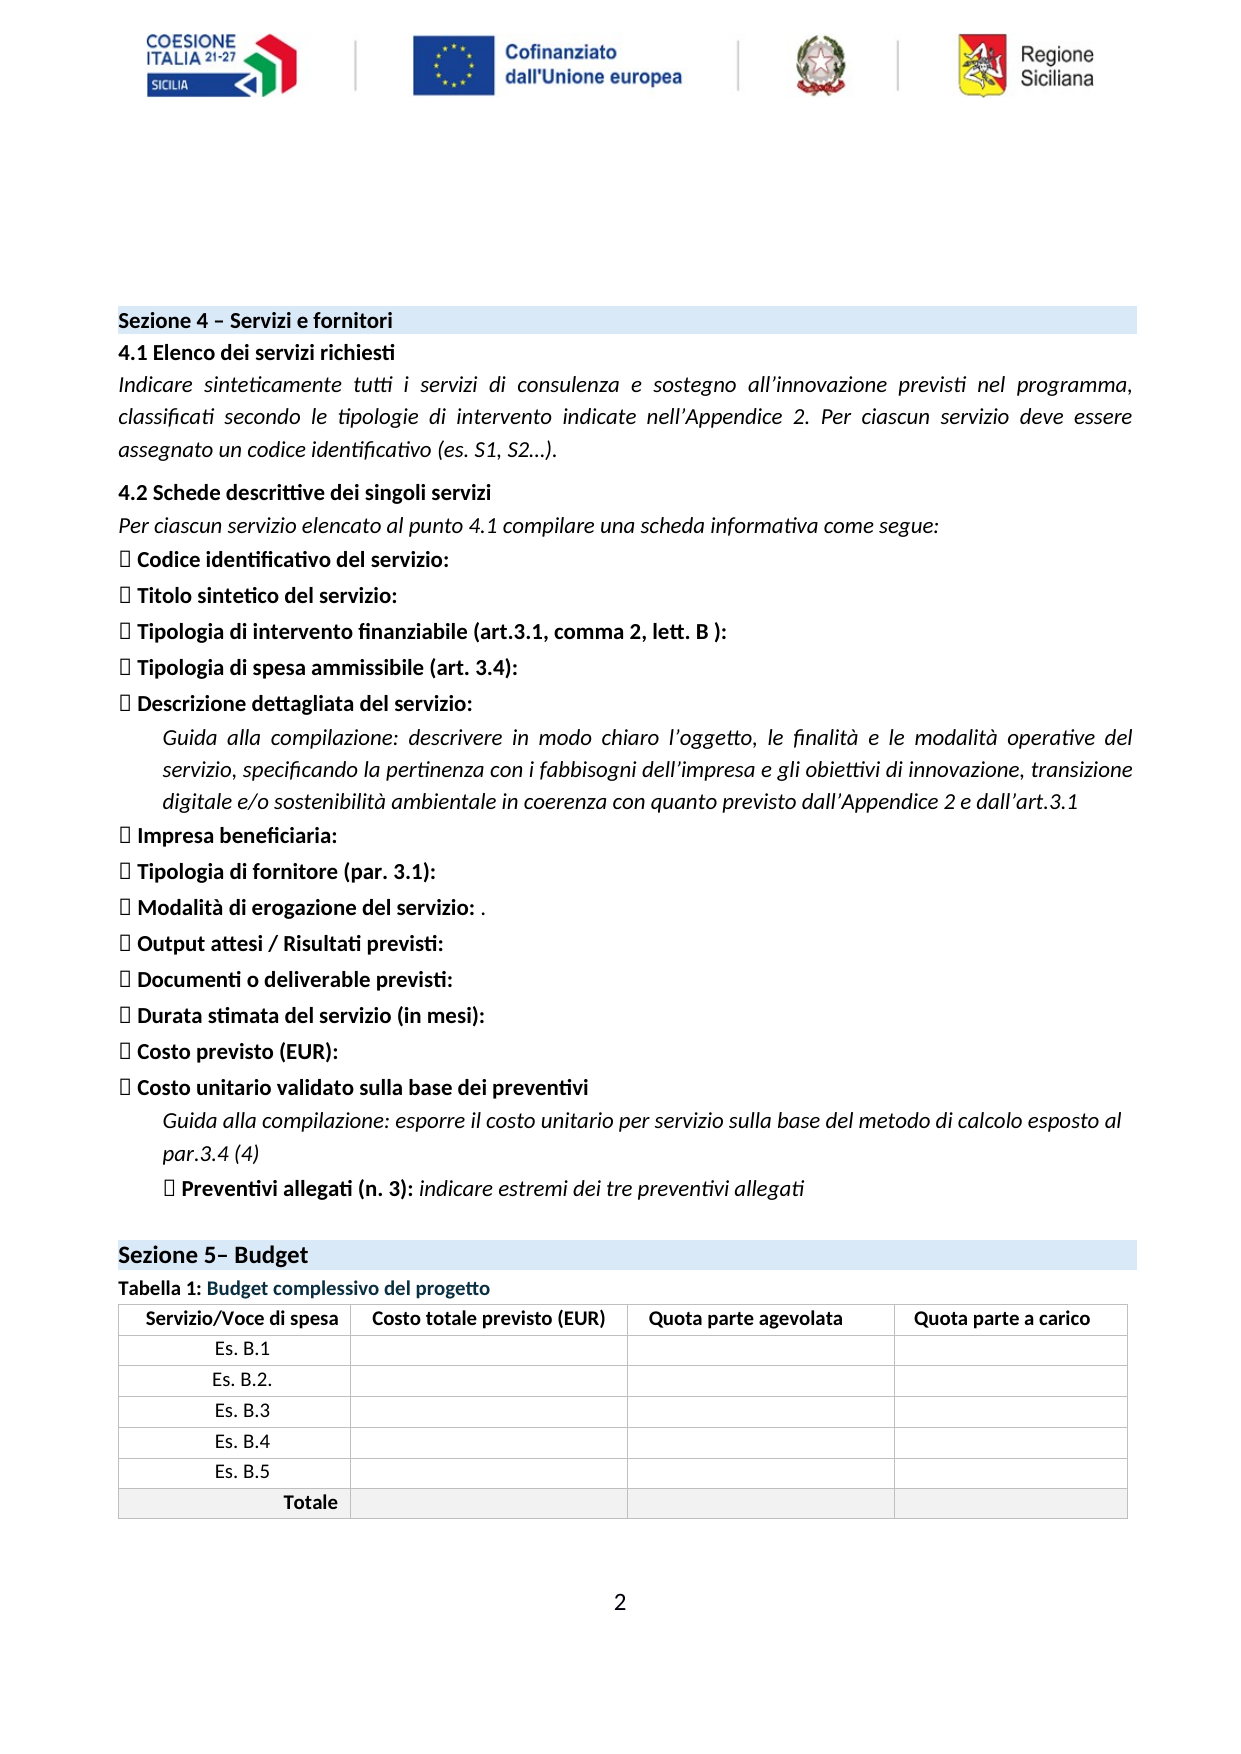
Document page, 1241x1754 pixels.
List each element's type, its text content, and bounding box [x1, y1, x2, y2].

picture [146, 33, 1094, 98]
table_cell [351, 1397, 627, 1427]
table_cell [628, 1428, 894, 1457]
table_cell [351, 1366, 627, 1396]
table_cell [895, 1428, 1127, 1457]
text Sezione 4 – Servizi e fornitori [118, 306, 1137, 334]
text 4.1 Elenco dei servizi richiesti [118, 338, 1137, 366]
table_cell [351, 1489, 627, 1518]
text 🔹 Output attesi / Risultati previsti: 🔹 Documenti o deliverable previsti: 🔹 Durata stimata del servizio (in mesi): 🔹 Costo previsto (EUR): 🔹 Costo unitario validato sulla base dei preventivi [118, 927, 1137, 1102]
table_cell [895, 1397, 1127, 1427]
table_header Servizio/Voce di spesa [119, 1305, 350, 1334]
text Sezione 5– Budget [118, 1240, 1137, 1270]
text Guida alla compilazione: descrivere in modo chiaro l’oggetto, le finalità e le modalità operative del servizio, specificando la pertinenza con i fabbisogni dell’impresa e gli obiettivi di innovazione, transizione digitale e/o sostenibilità ambientale in coerenza con quanto previsto dall’Appendice 2 e dall’art.3.1 [162, 723, 1137, 815]
table_cell Es. B.3 [119, 1397, 350, 1427]
text 🔹 Codice identificativo del servizio: 🔹 Titolo sintetico del servizio: 🔹 Tipologia di intervento finanziabile (art.3.1, comma 2, lett. B ): 🔹 Tipologia di spesa ammissibile (art. 3.4): 🔹 Descrizione dettagliata del servizio: [118, 543, 1137, 718]
table_header Costo totale previsto (EUR) [351, 1305, 627, 1334]
table_cell Es. B.4 [119, 1428, 350, 1457]
table_cell [628, 1459, 894, 1488]
table_cell [351, 1428, 627, 1457]
table_cell [628, 1489, 894, 1518]
table_cell [628, 1397, 894, 1427]
table_cell Es. B.5 [119, 1459, 350, 1488]
text Guida alla compilazione: esporre il costo unitario per servizio sulla base del metodo di calcolo esposto al par.3.4 (4) 🔹 Preventivi allegati (n. 3): indicare estremi dei tre preventivi allegati [162, 1107, 1137, 1203]
text Per ciascun servizio elencato al punto 4.1 compilare una scheda informativa come segue: [118, 511, 1137, 539]
table_cell [628, 1366, 894, 1396]
table_cell Es. B.2. [119, 1366, 350, 1396]
text Indicare sinteticamente tutti i servizi di consulenza e sostegno all’innovazione previsti nel programma, classificati secondo le tipologie di intervento indicate nell’Appendice 2. Per ciascun servizio deve essere assegnato un codice identificativo (es. S1, S2…). [118, 370, 1137, 463]
table_cell Es. B.1 [119, 1336, 350, 1365]
table_cell [895, 1336, 1127, 1365]
table_cell [895, 1366, 1127, 1396]
table_header Quota parte agevolata [628, 1305, 894, 1334]
text Tabella 1: Budget complessivo del progetto [118, 1275, 1137, 1300]
text 4.2 Schede descrittive dei singoli servizi [118, 478, 1137, 507]
table_cell [895, 1489, 1127, 1518]
text 🔹 Impresa beneficiaria: 🔹 Tipologia di fornitore (par. 3.1): 🔹 Modalità di erogazione del servizio: . [118, 819, 1137, 922]
table_cell [628, 1336, 894, 1365]
table_cell Totale [119, 1489, 350, 1518]
table_cell [351, 1336, 627, 1365]
table_cell [895, 1459, 1127, 1488]
table_header Quota parte a carico [895, 1305, 1127, 1334]
table_cell [351, 1459, 627, 1488]
